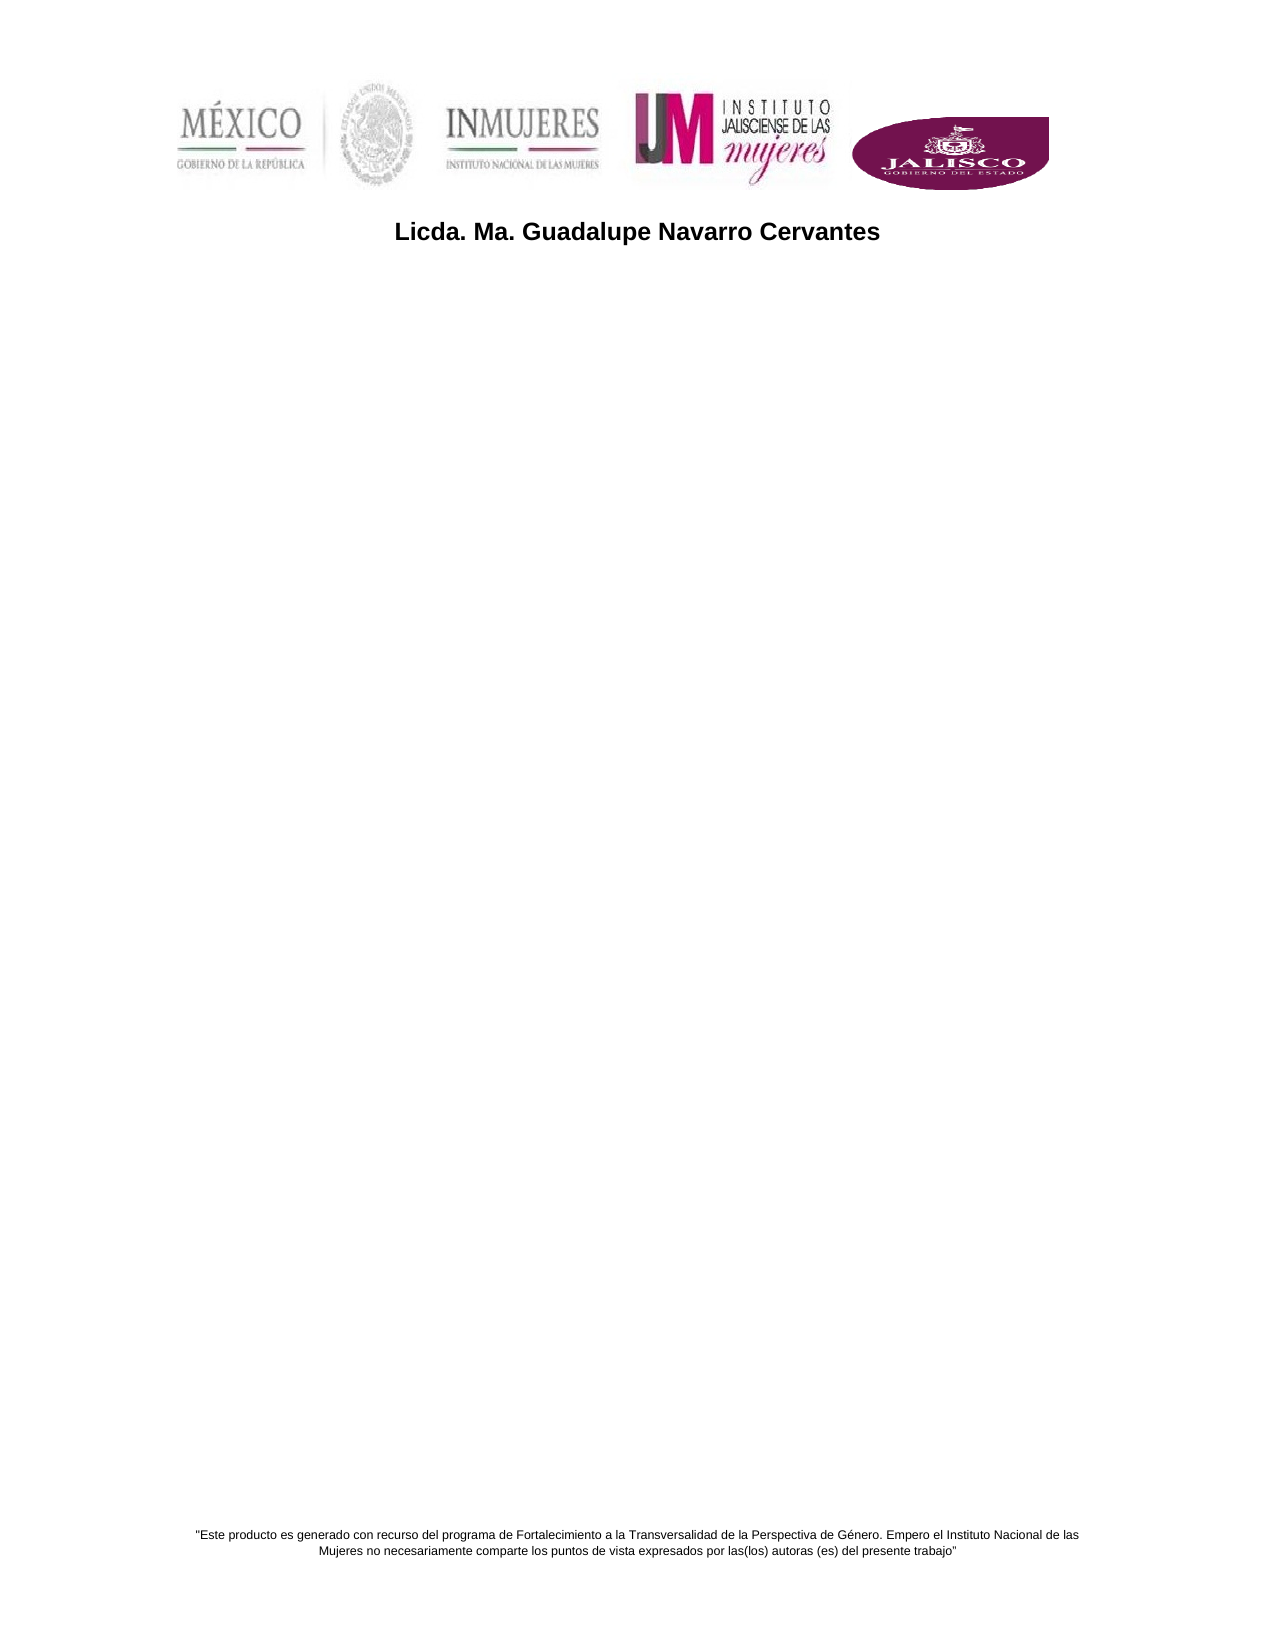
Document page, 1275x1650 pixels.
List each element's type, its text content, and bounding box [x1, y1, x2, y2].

picture [177, 73, 1049, 190]
text Licda. Ma. Guadalupe Navarro Cervantes [177, 217, 1098, 246]
